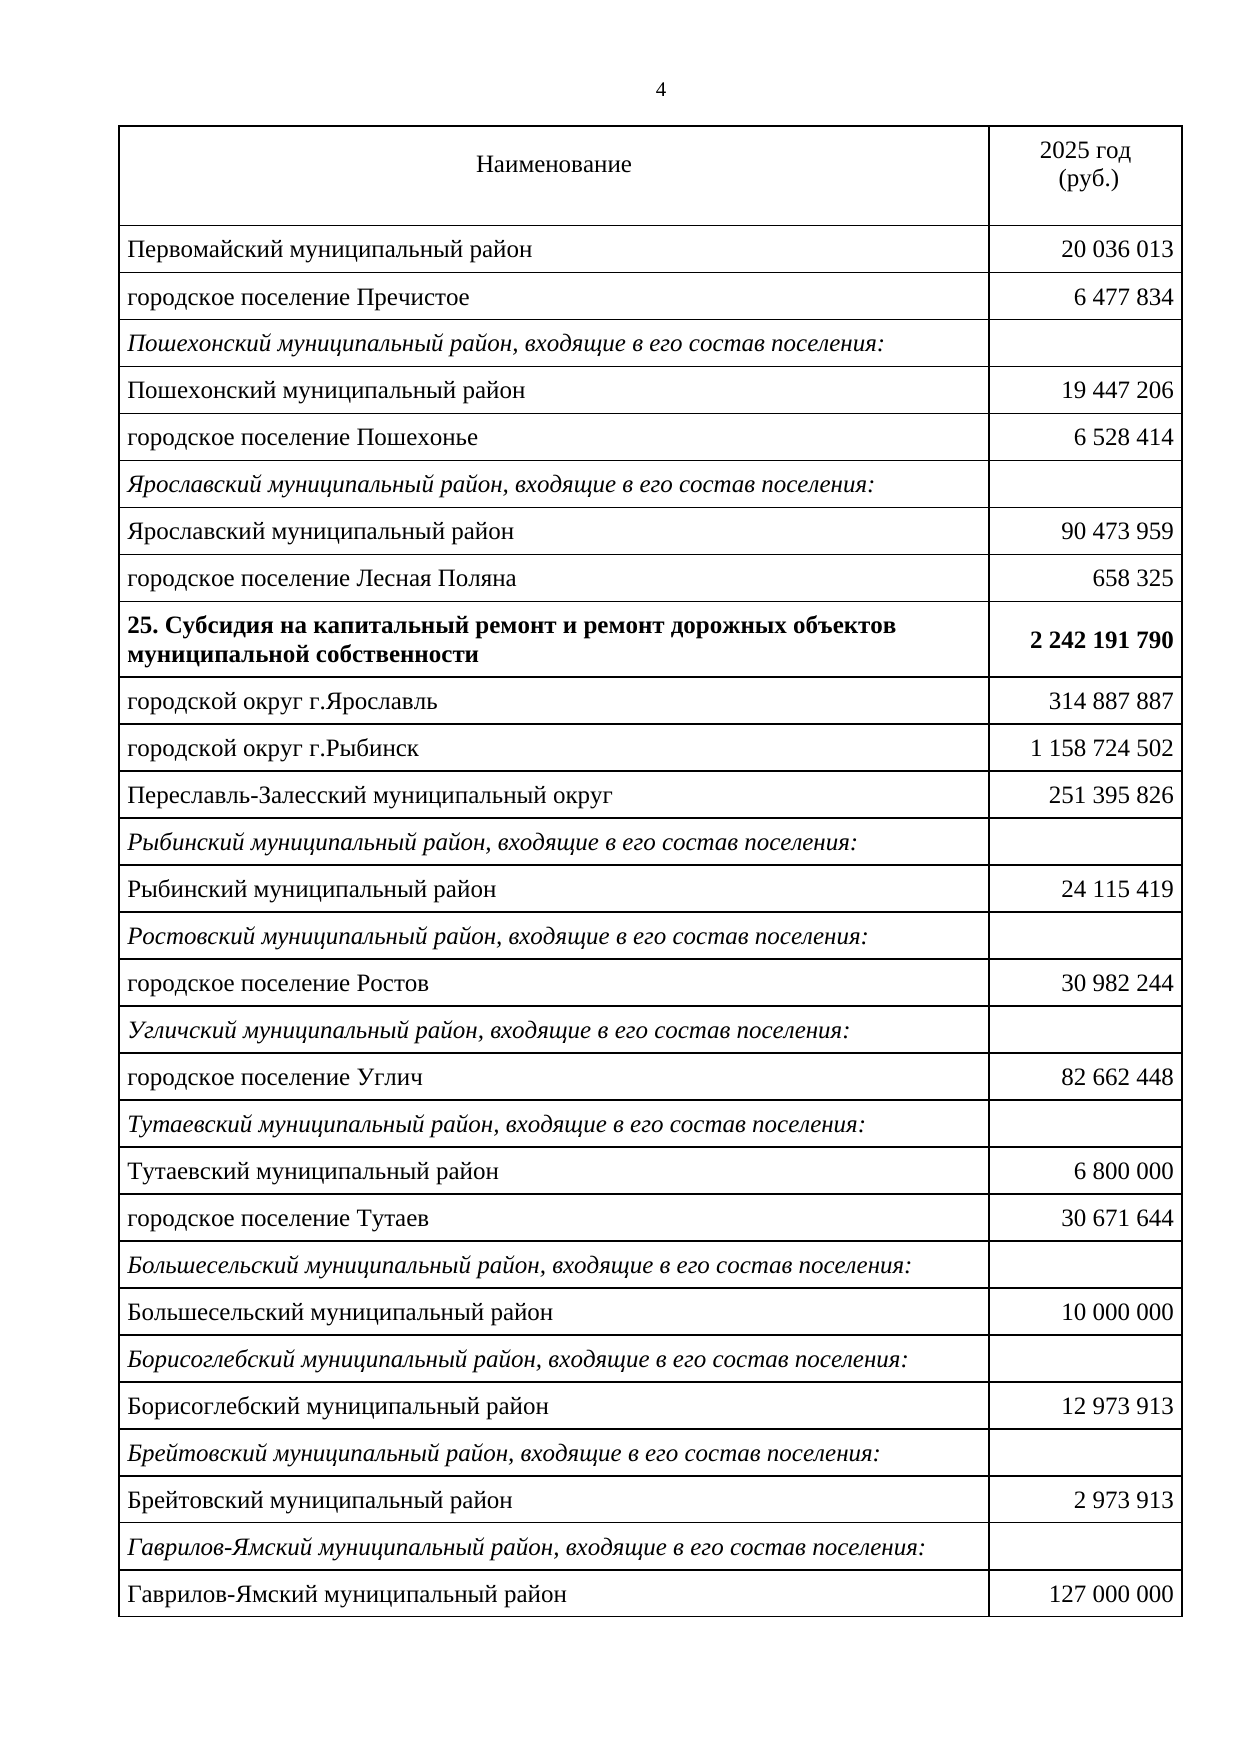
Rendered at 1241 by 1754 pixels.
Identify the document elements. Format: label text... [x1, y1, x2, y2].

table_cell городской округ г.Рыбинск [120, 725, 988, 770]
table_cell [990, 320, 1181, 366]
table_cell Большесельский муниципальный район, входящие в его состав поселения: [120, 1242, 988, 1287]
table_cell 6 528 414 [990, 414, 1181, 459]
table_cell Борисоглебский муниципальный район, входящие в его состав поселения: [120, 1336, 988, 1381]
table_cell 6 800 000 [990, 1148, 1181, 1193]
table_cell [990, 1430, 1181, 1475]
table_cell Ростовский муниципальный район, входящие в его состав поселения: [120, 913, 988, 958]
table_cell 2 242 191 790 [990, 602, 1181, 676]
table_cell Гаврилов-Ямский муниципальный район [120, 1571, 988, 1616]
table_cell [990, 1007, 1181, 1052]
table_cell городское поселение Лесная Поляна [120, 555, 988, 601]
table_cell 90 473 959 [990, 508, 1181, 553]
table_cell 30 671 644 [990, 1195, 1181, 1240]
table_cell [990, 913, 1181, 958]
table_cell 1 158 724 502 [990, 725, 1181, 770]
table_cell 6 477 834 [990, 273, 1181, 319]
table_cell Пошехонский муниципальный район, входящие в его состав поселения: [120, 320, 988, 366]
table_cell Тутаевский муниципальный район, входящие в его состав поселения: [120, 1101, 988, 1146]
table_cell городское поселение Ростов [120, 960, 988, 1005]
table_cell Гаврилов-Ямский муниципальный район, входящие в его состав поселения: [120, 1523, 988, 1569]
table_cell Большесельский муниципальный район [120, 1289, 988, 1334]
table_cell городской округ г.Ярославль [120, 678, 988, 723]
table_cell Рыбинский муниципальный район [120, 866, 988, 911]
table_cell [990, 1336, 1181, 1381]
table_cell Рыбинский муниципальный район, входящие в его состав поселения: [120, 819, 988, 864]
table_cell 314 887 887 [990, 678, 1181, 723]
table_cell Ярославский муниципальный район, входящие в его состав поселения: [120, 461, 988, 507]
table_cell 24 115 419 [990, 866, 1181, 911]
table_cell 12 973 913 [990, 1383, 1181, 1428]
table_cell Переславль-Залесский муниципальный округ [120, 772, 988, 817]
table_cell Борисоглебский муниципальный район [120, 1383, 988, 1428]
table_cell 25. Субсидия на капитальный ремонт и ремонт дорожных объектов муниципальной собственности [120, 602, 988, 676]
table_cell Брейтовский муниципальный район, входящие в его состав поселения: [120, 1430, 988, 1475]
table_cell Первомайский муниципальный район [120, 226, 988, 272]
table_cell 19 447 206 [990, 367, 1181, 413]
table_cell 30 982 244 [990, 960, 1181, 1005]
table_header 2025 год (руб.) [990, 127, 1181, 225]
table_cell 2 973 913 [990, 1477, 1181, 1522]
table_cell 127 000 000 [990, 1571, 1181, 1616]
table_header Наименование [120, 127, 988, 225]
table_cell Тутаевский муниципальный район [120, 1148, 988, 1193]
table_cell городское поселение Тутаев [120, 1195, 988, 1240]
table_cell 658 325 [990, 555, 1181, 601]
table_cell городское поселение Пречистое [120, 273, 988, 319]
table_cell 251 395 826 [990, 772, 1181, 817]
table_cell [990, 1242, 1181, 1287]
table_cell [990, 819, 1181, 864]
table_cell [990, 1523, 1181, 1569]
table_cell городское поселение Углич [120, 1054, 988, 1099]
table_cell Пошехонский муниципальный район [120, 367, 988, 413]
table_cell Угличский муниципальный район, входящие в его состав поселения: [120, 1007, 988, 1052]
table_cell [990, 461, 1181, 507]
table_cell городское поселение Пошехонье [120, 414, 988, 459]
table_cell Брейтовский муниципальный район [120, 1477, 988, 1522]
table_cell 82 662 448 [990, 1054, 1181, 1099]
table_cell [990, 1101, 1181, 1146]
table_cell 20 036 013 [990, 226, 1181, 272]
table_cell 10 000 000 [990, 1289, 1181, 1334]
table_cell Ярославский муниципальный район [120, 508, 988, 553]
